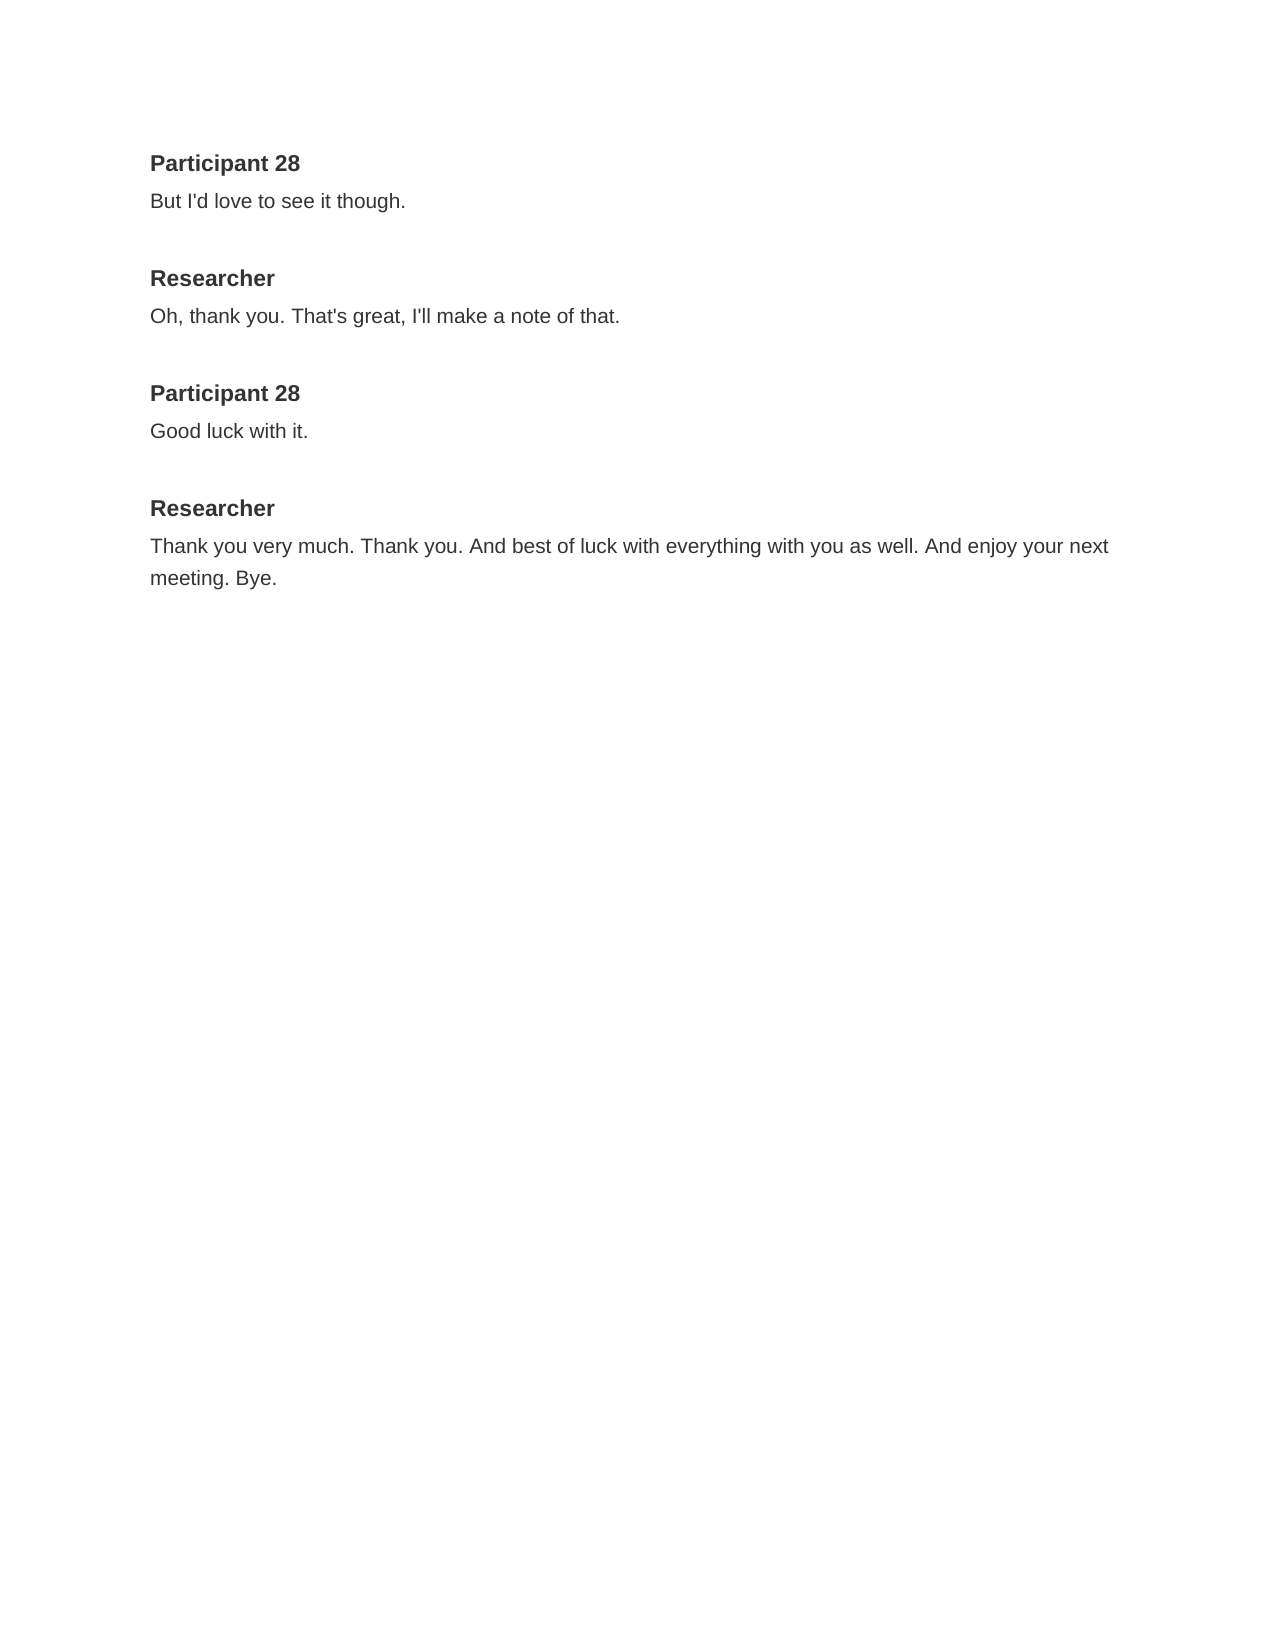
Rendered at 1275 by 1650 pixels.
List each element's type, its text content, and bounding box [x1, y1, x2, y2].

text Thank you very much. Thank you. And best of luck with everything with you as well. And enjoy your next meeting. Bye. [150, 533, 1125, 589]
subtitle Researcher [150, 265, 1125, 291]
subtitle Researcher [150, 495, 1125, 521]
subtitle Participant 28 [150, 150, 1125, 176]
text Oh, thank you. That's great, I'll make a note of that. [150, 304, 1125, 328]
subtitle Participant 28 [150, 380, 1125, 406]
text But I'd love to see it though. [150, 189, 1125, 213]
text Good luck with it. [150, 419, 1125, 443]
